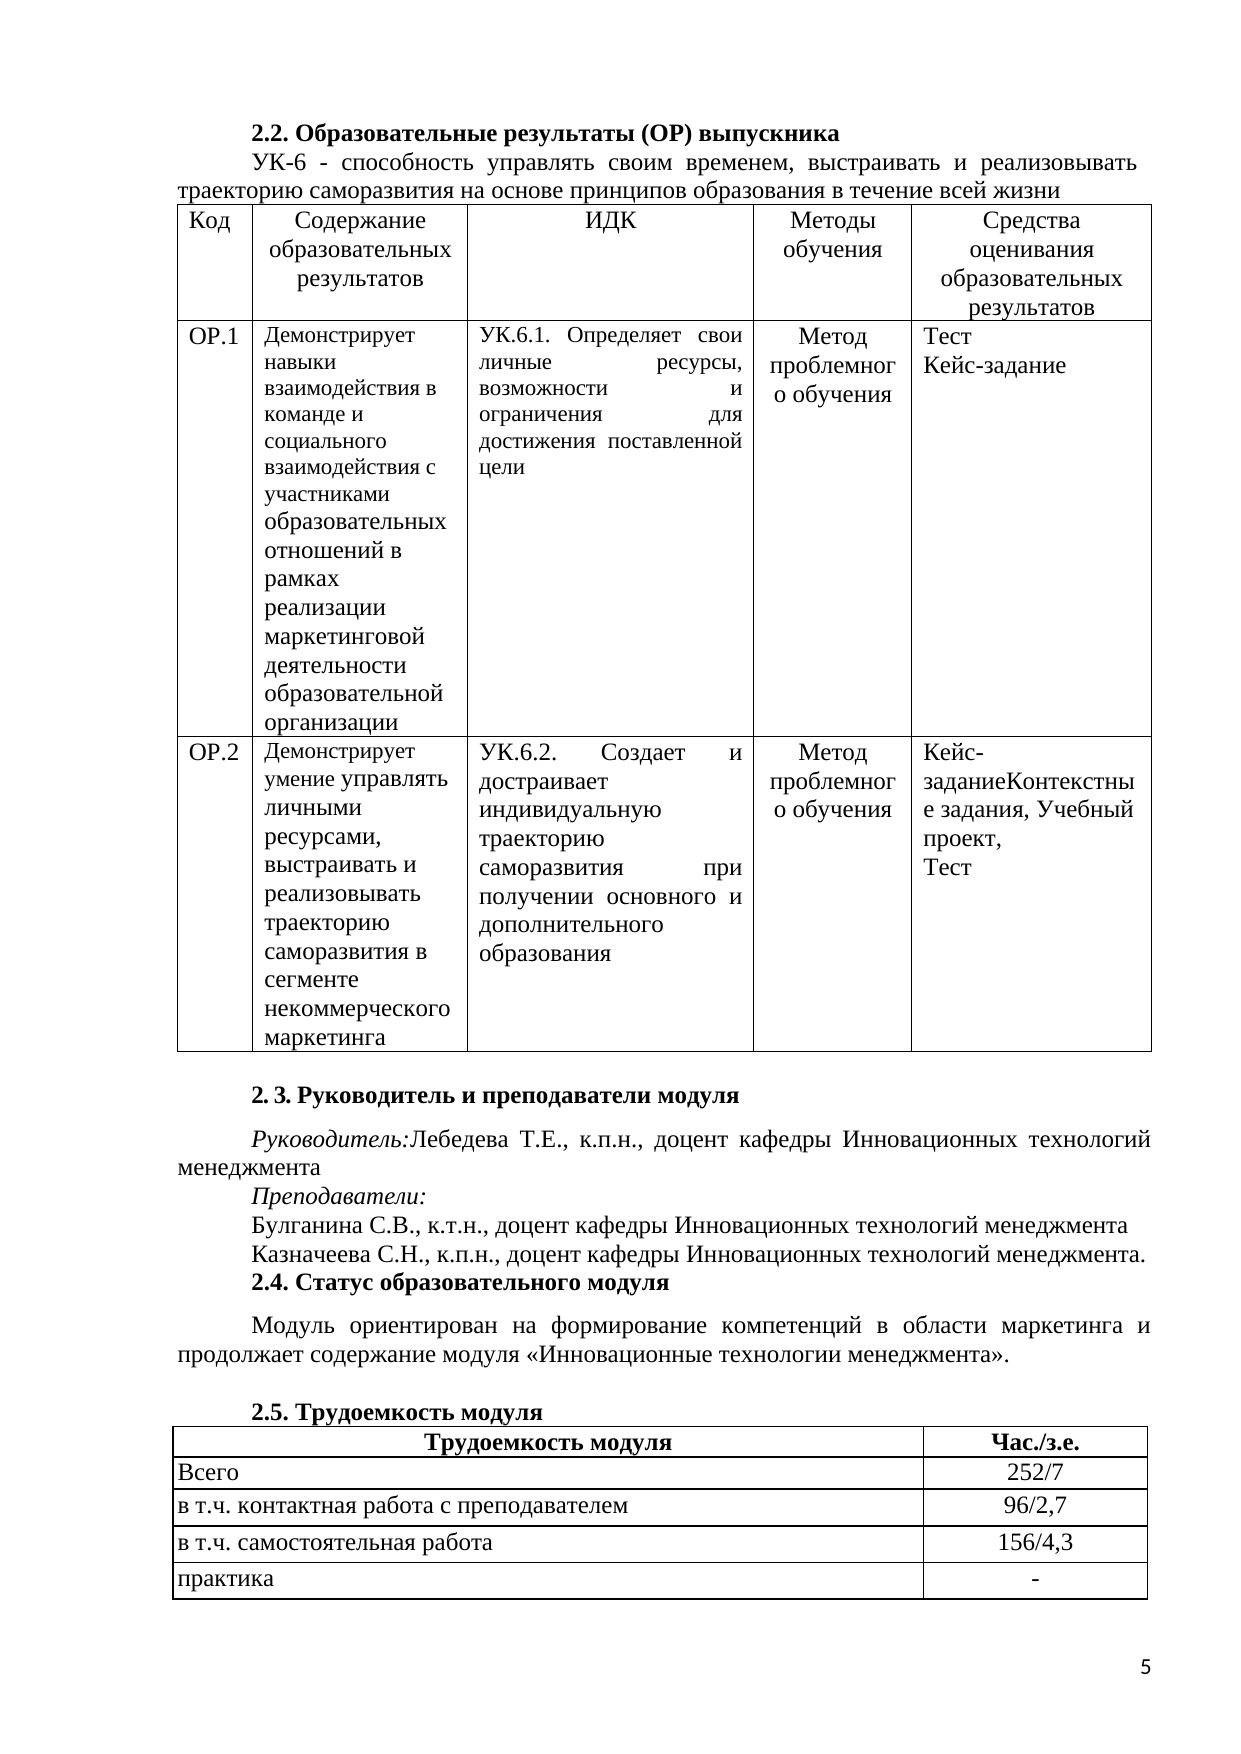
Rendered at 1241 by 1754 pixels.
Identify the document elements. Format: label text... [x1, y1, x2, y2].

table_cell Метод проблемного обучения [754, 737, 911, 1051]
table_cell УК.6.1. Определяет свои личные ресурсы, возможности и ограничения для достижения поставленной цели [468, 321, 753, 736]
table_cell ОР.1 [178, 321, 252, 736]
table_cell практика [174, 1563, 923, 1598]
text 2. 3. Руководитель и преподаватели модуля [177, 1081, 1152, 1109]
text Казначеева С.Н., к.п.н., доцент кафедры Инновационных технологий менеджмента. [177, 1239, 1152, 1267]
table_header Код [178, 205, 252, 320]
table_cell Демонстрирует умение управлять личными ресурсами, выстраивать и реализовывать траекторию саморазвития в сегменте некоммерческого маркетинга [253, 737, 467, 1051]
table_header Содержание образовательных результатов [253, 205, 467, 320]
table_cell УК.6.2. Создает и достраивает индивидуальную траекторию саморазвития при получении основного и дополнительного образования [468, 737, 753, 1051]
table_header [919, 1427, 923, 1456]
text 2.2. Образовательные результаты (ОР) выпускника [177, 118, 1138, 147]
table_cell в т.ч. самостоятельная работа [174, 1527, 923, 1561]
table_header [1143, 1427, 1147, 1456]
table_cell Метод проблемного обучения [754, 321, 911, 736]
table_header ИДК [468, 205, 753, 320]
text Руководитель:Лебедева Т.Е., к.п.н., доцент кафедры Инновационных технологий менеджмента [177, 1124, 1152, 1181]
text 2.5. Трудоемкость модуля [177, 1397, 1138, 1426]
table_cell 96/2,7 [924, 1490, 1147, 1525]
table_cell - [924, 1563, 1147, 1598]
table_header Средства оценивания образовательных результатов [912, 205, 1151, 320]
text Булганина С.В., к.т.н., доцент кафедры Инновационных технологий менеджмента [177, 1210, 1152, 1239]
table_cell 156/4,3 [924, 1527, 1147, 1561]
table_cell Тест Кейс-задание [912, 321, 1151, 736]
table_cell ОР.2 [178, 737, 252, 1051]
text УК-6 - способность управлять своим временем, выстраивать и реализовывать траекторию саморазвития на основе принципов образования в течение всей жизни [177, 147, 1138, 204]
table_cell 252/7 [924, 1458, 1147, 1488]
text Модуль ориентирован на формирование компетенций в области маркетинга и продолжает содержание модуля «Инновационные технологии менеджмента». [177, 1311, 1152, 1368]
table_cell Демонстрирует навыки взаимодействия в команде и социального взаимодействия с участниками образовательных отношений в рамках реализации маркетинговой деятельности образовательной организации [253, 321, 467, 736]
table_header Методы обучения [754, 205, 911, 320]
text Преподаватели: [177, 1181, 1152, 1210]
table_cell Кейс-заданиеКонтекстные задания, Учебный проект, Тест [912, 737, 1151, 1051]
table_cell в т.ч. контактная работа с преподавателем [174, 1490, 923, 1525]
table_cell Всего [174, 1458, 923, 1488]
text 2.4. Статус образовательного модуля [177, 1267, 1152, 1296]
